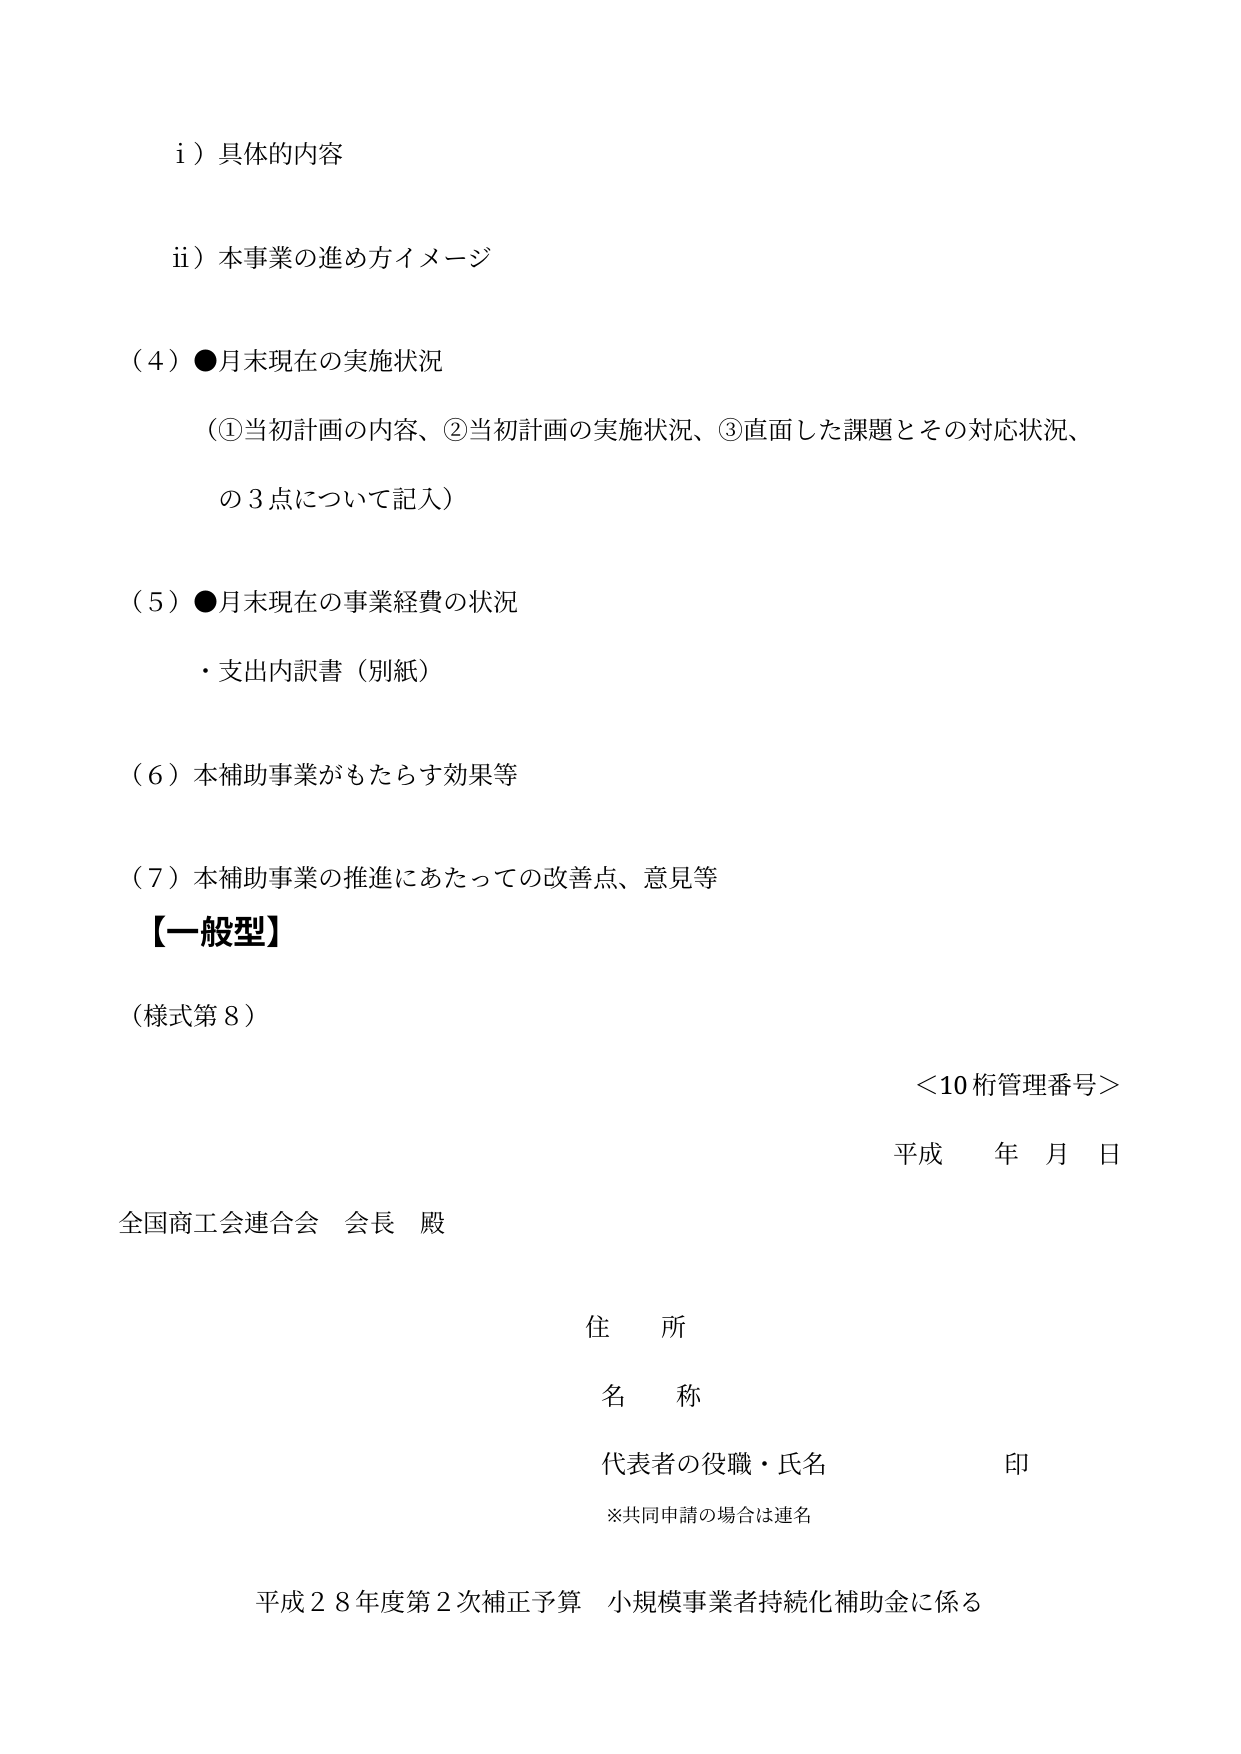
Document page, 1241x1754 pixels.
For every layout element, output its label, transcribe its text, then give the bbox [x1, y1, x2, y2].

text 平成 年 月 日 [118, 1118, 1122, 1187]
text ※共同申請の場合は連名 [118, 1498, 1122, 1532]
text 全国商工会連合会 会長 殿 [118, 1187, 1122, 1256]
text （７）本補助事業の推進にあたっての改善点、意見等 [118, 842, 1122, 911]
text （様式第８） [118, 980, 1122, 1049]
text 平成２８年度第２次補正予算 小規模事業者持続化補助金に係る [118, 1567, 1122, 1636]
text （５）●月末現在の事業経費の状況 [118, 567, 1122, 636]
text の３点について記入） [118, 463, 1122, 532]
text 名 称 [118, 1360, 1122, 1429]
text ・支出内訳書（別紙） [118, 636, 1122, 704]
text （６）本補助事業がもたらす効果等 [118, 739, 1122, 808]
text 代表者の役職・氏名 印 [118, 1429, 1122, 1498]
text ⅱ）本事業の進め方イメージ [118, 222, 1122, 291]
text （①当初計画の内容、②当初計画の実施状況、③直面した課題とその対応状況、 [118, 394, 1122, 463]
text ＜10桁管理番号＞ [118, 1049, 1122, 1118]
text （４）●月末現在の実施状況 [118, 325, 1122, 394]
text 住 所 [118, 1291, 1122, 1360]
text ⅰ）具体的内容 [118, 118, 1122, 187]
